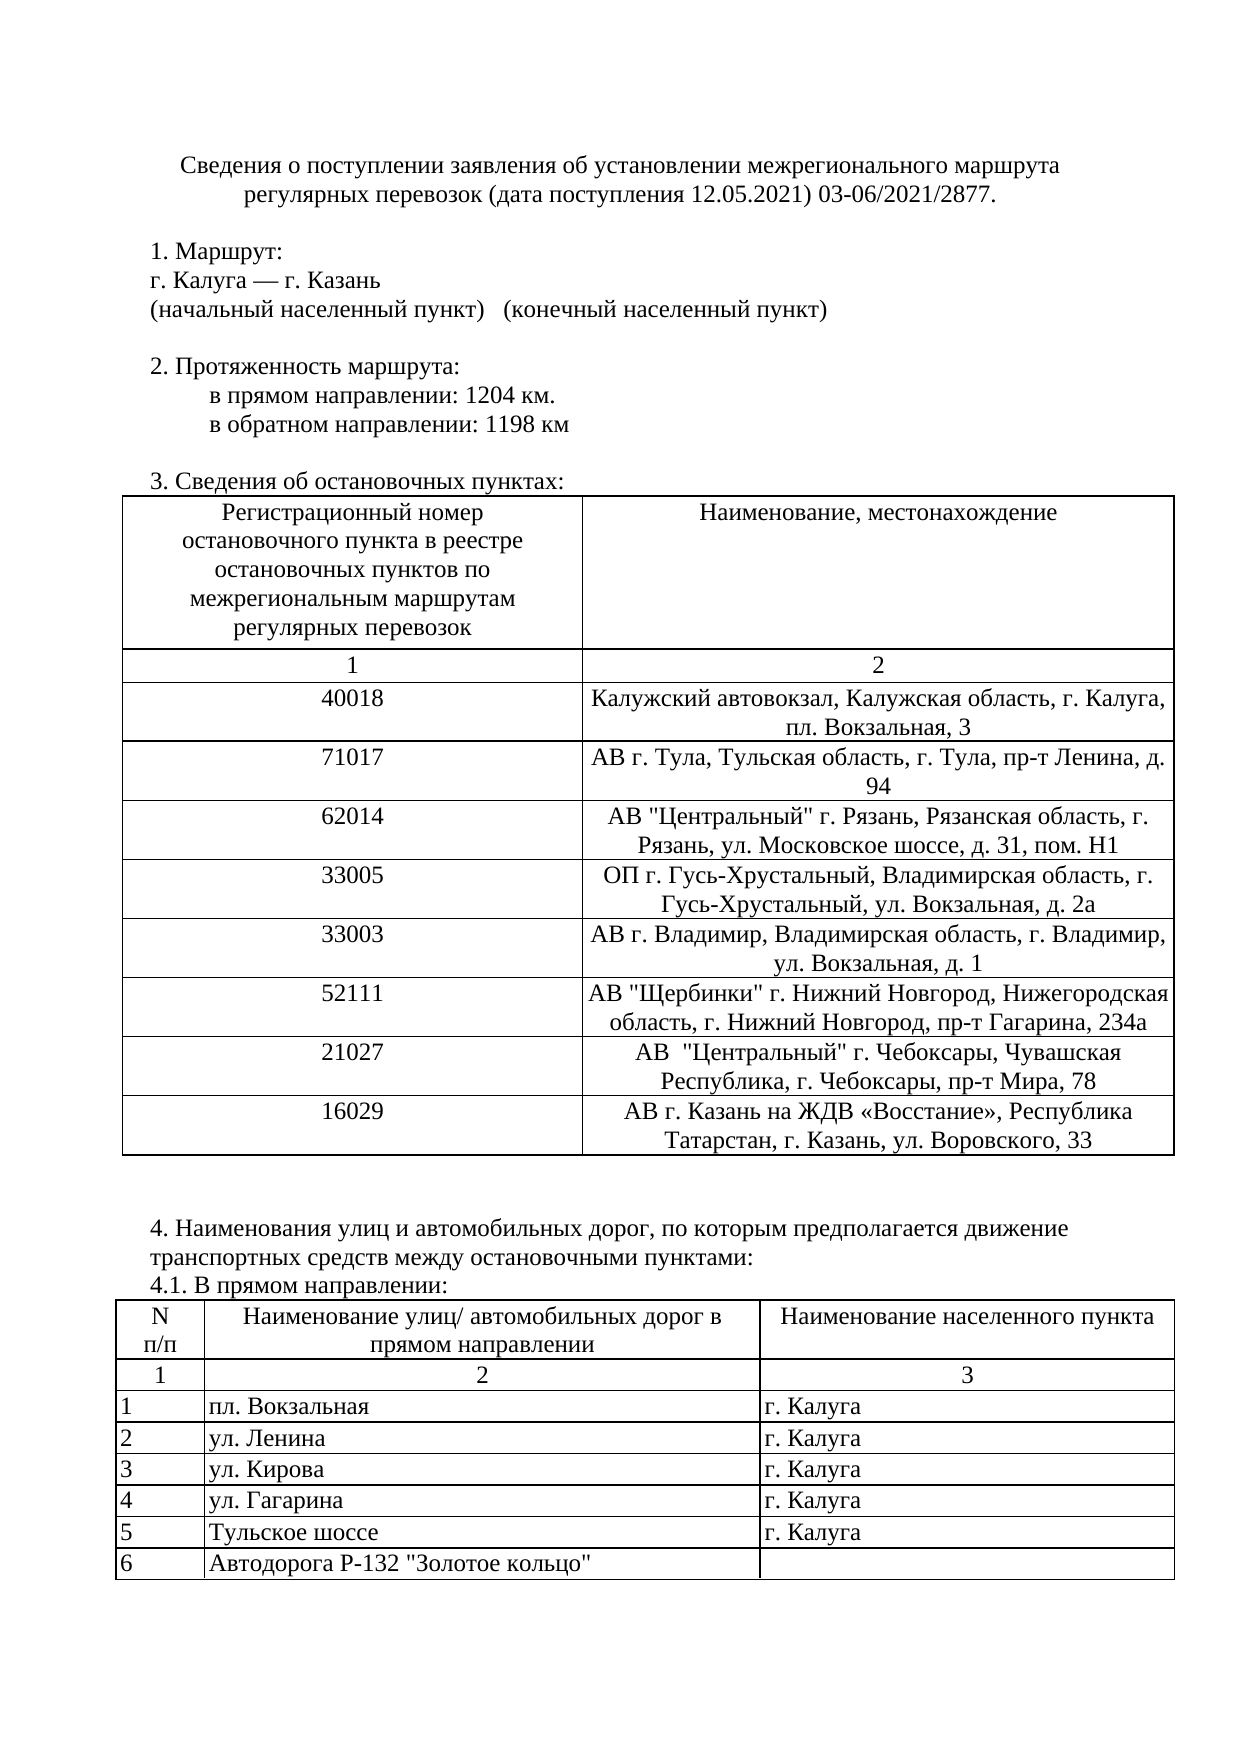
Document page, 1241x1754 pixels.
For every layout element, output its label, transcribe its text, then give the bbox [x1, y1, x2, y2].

table_header Регистрационный номер остановочного пункта в реестре остановочных пунктов по межрегиональным маршрутам регулярных перевозок [123, 497, 582, 648]
text в прямом направлении: 1204 км. [150, 380, 1090, 409]
table_cell г. Калуга [761, 1423, 1174, 1453]
table_cell ул. Гагарина [205, 1486, 759, 1516]
table_header Наименование населенного пункта [761, 1301, 1174, 1358]
table_cell АВ "Центральный" г. Рязань, Рязанская область, г. Рязань, ул. Московское шоссе, д. 31, пом. Н1 [583, 801, 1173, 858]
table_cell 33003 [123, 919, 582, 977]
table_cell [761, 1549, 1174, 1578]
table_cell 62014 [123, 801, 582, 858]
table_cell г. Калуга [761, 1454, 1174, 1484]
text в обратном направлении: 1198 км [150, 409, 1090, 437]
table_cell 16029 [123, 1096, 582, 1154]
table_cell АВ г. Казань на ЖДВ «Восстание», Республика Татарстан, г. Казань, ул. Воровского, 33 [583, 1096, 1173, 1154]
table_cell 5 [117, 1517, 204, 1547]
table_cell Калужский автовокзал, Калужская область, г. Калуга, пл. Вокзальная, 3 [583, 683, 1173, 740]
table_cell 1 [117, 1360, 204, 1390]
table_cell 3 [761, 1360, 1174, 1390]
table_cell 2 [117, 1423, 204, 1453]
table_cell АВ "Щербинки" г. Нижний Новгород, Нижегородская область, г. Нижний Новгород, пр-т Гагарина, 234а [583, 978, 1173, 1036]
table_cell АВ г. Тула, Тульская область, г. Тула, пр-т Ленина, д. 94 [583, 742, 1173, 799]
table_cell 33005 [123, 860, 582, 918]
text (начальный населенный пункт) (конечный населенный пункт) [150, 294, 1090, 322]
table_cell 2 [583, 650, 1173, 681]
table_cell 2 [205, 1360, 759, 1390]
table_cell г. Калуга [761, 1391, 1174, 1421]
table_header N п/п [117, 1301, 204, 1358]
table_cell 1 [117, 1391, 204, 1421]
table_cell г. Калуга [761, 1517, 1174, 1547]
text 1. Маршрут: [150, 236, 1090, 265]
table_cell 71017 [123, 742, 582, 799]
text 4.1. В прямом направлении: [150, 1270, 1090, 1299]
table_cell 40018 [123, 683, 582, 740]
table_cell 21027 [123, 1037, 582, 1095]
text г. Калуга — г. Казань [150, 265, 1090, 294]
table_cell 6 [117, 1549, 204, 1578]
table_cell АВ г. Владимир, Владимирская область, г. Владимир, ул. Вокзальная, д. 1 [583, 919, 1173, 977]
table_cell 1 [123, 650, 582, 681]
table_cell 4 [117, 1486, 204, 1516]
text 3. Сведения об остановочных пунктах: [150, 466, 1090, 495]
table_cell АВ "Центральный" г. Чебоксары, Чувашская Республика, г. Чебоксары, пр-т Мира, 78 [583, 1037, 1173, 1095]
table_cell ул. Кирова [205, 1454, 759, 1484]
text 4. Наименования улиц и автомобильных дорог, по которым предполагается движение транспортных средств между остановочными пунктами: [150, 1213, 1090, 1270]
text Сведения о поступлении заявления об установлении межрегионального маршрута регулярных перевозок (дата поступления 12.05.2021) 03-06/2021/2877. [150, 150, 1090, 207]
table_cell пл. Вокзальная [205, 1391, 759, 1421]
table_header Наименование, местонахождение [583, 497, 1173, 648]
table_header Наименование улиц/ автомобильных дорог в прямом направлении [205, 1301, 759, 1358]
table_cell Тульское шоссе [205, 1517, 759, 1547]
text 2. Протяженность маршрута: [150, 351, 1090, 380]
table_cell ул. Ленина [205, 1423, 759, 1453]
table_cell 3 [117, 1454, 204, 1484]
table_cell г. Калуга [761, 1486, 1174, 1516]
table_cell Автодорога Р-132 "Золотое кольцо" [205, 1549, 759, 1578]
table_cell ОП г. Гусь-Хрустальный, Владимирская область, г. Гусь-Хрустальный, ул. Вокзальная, д. 2а [583, 860, 1173, 918]
table_cell 52111 [123, 978, 582, 1036]
